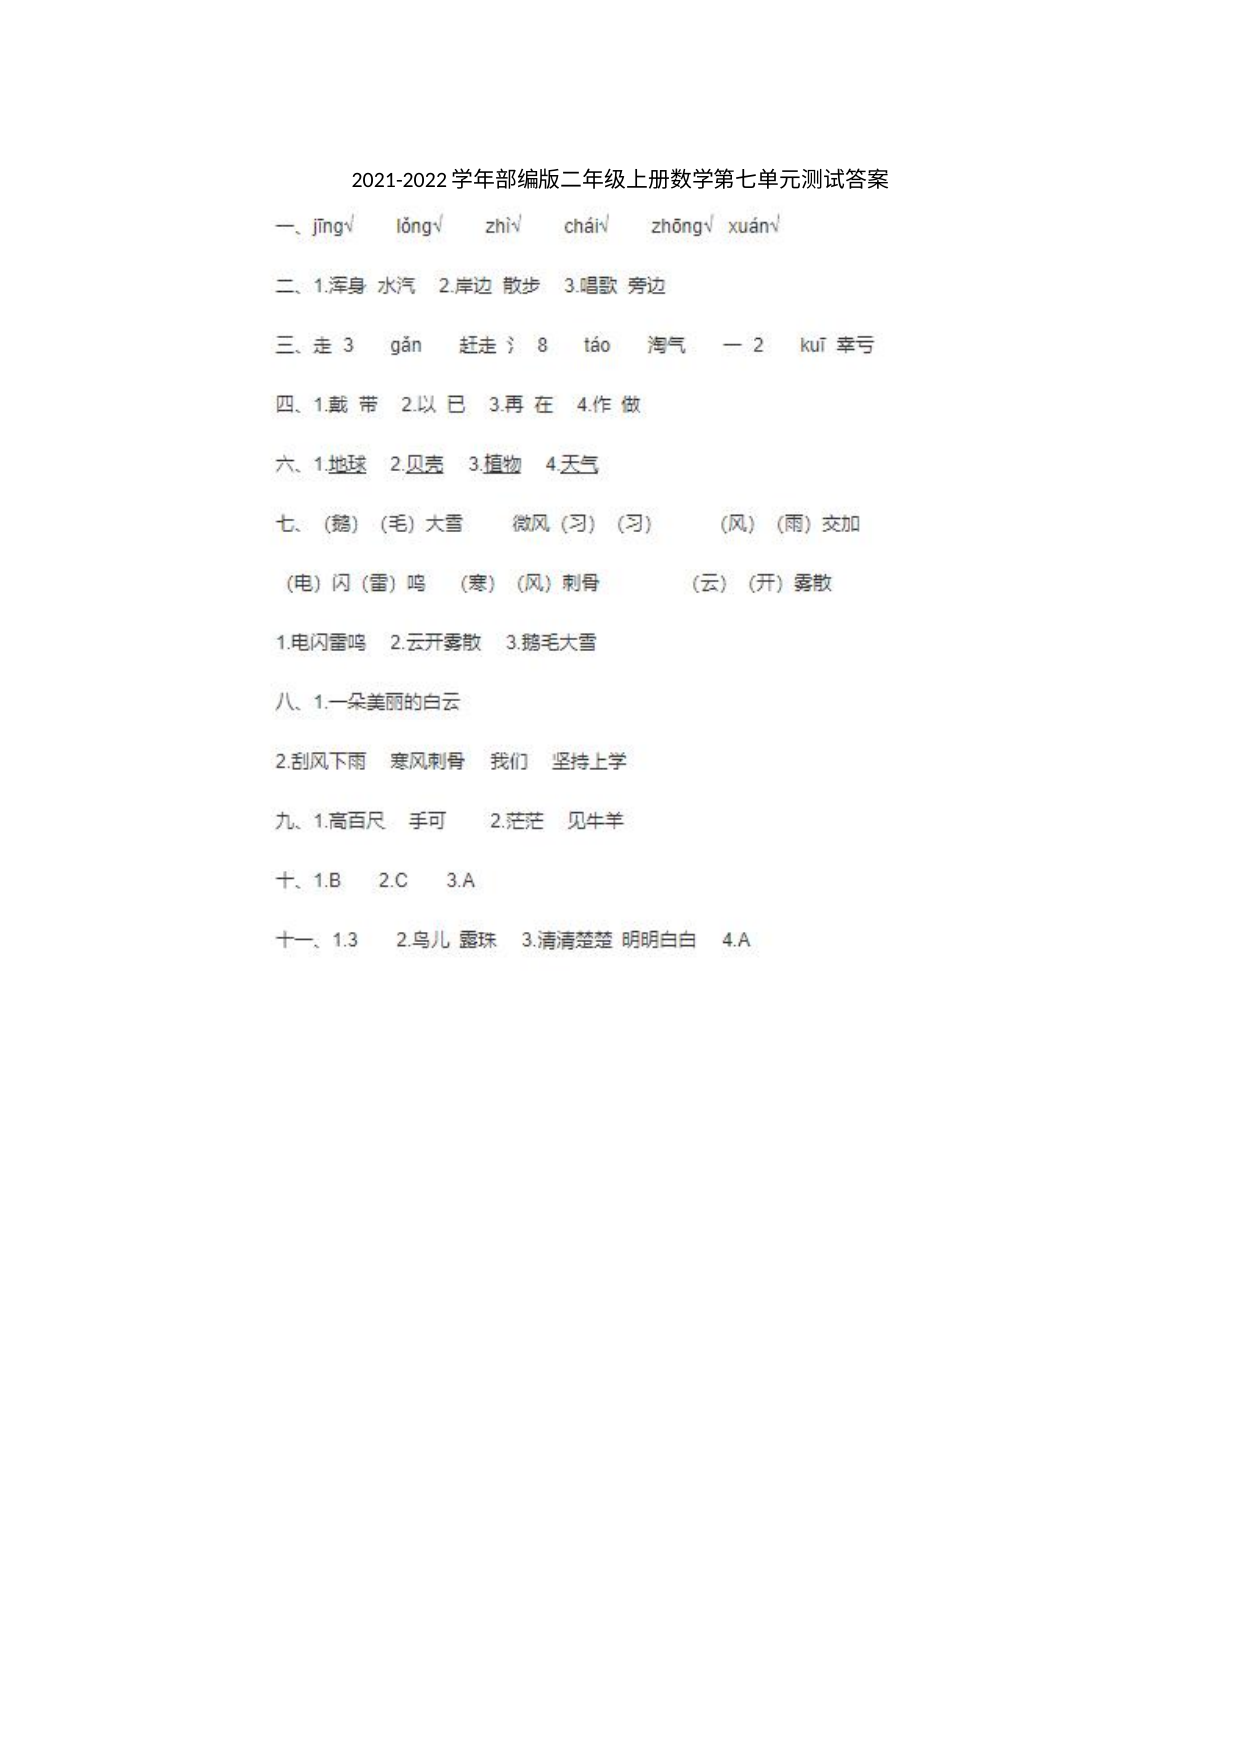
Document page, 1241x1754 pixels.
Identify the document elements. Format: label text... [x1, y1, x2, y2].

picture [246, 194, 994, 978]
text 2021-2022学年部编版二年级上册数学第七单元测试答案 [187, 162, 1053, 194]
